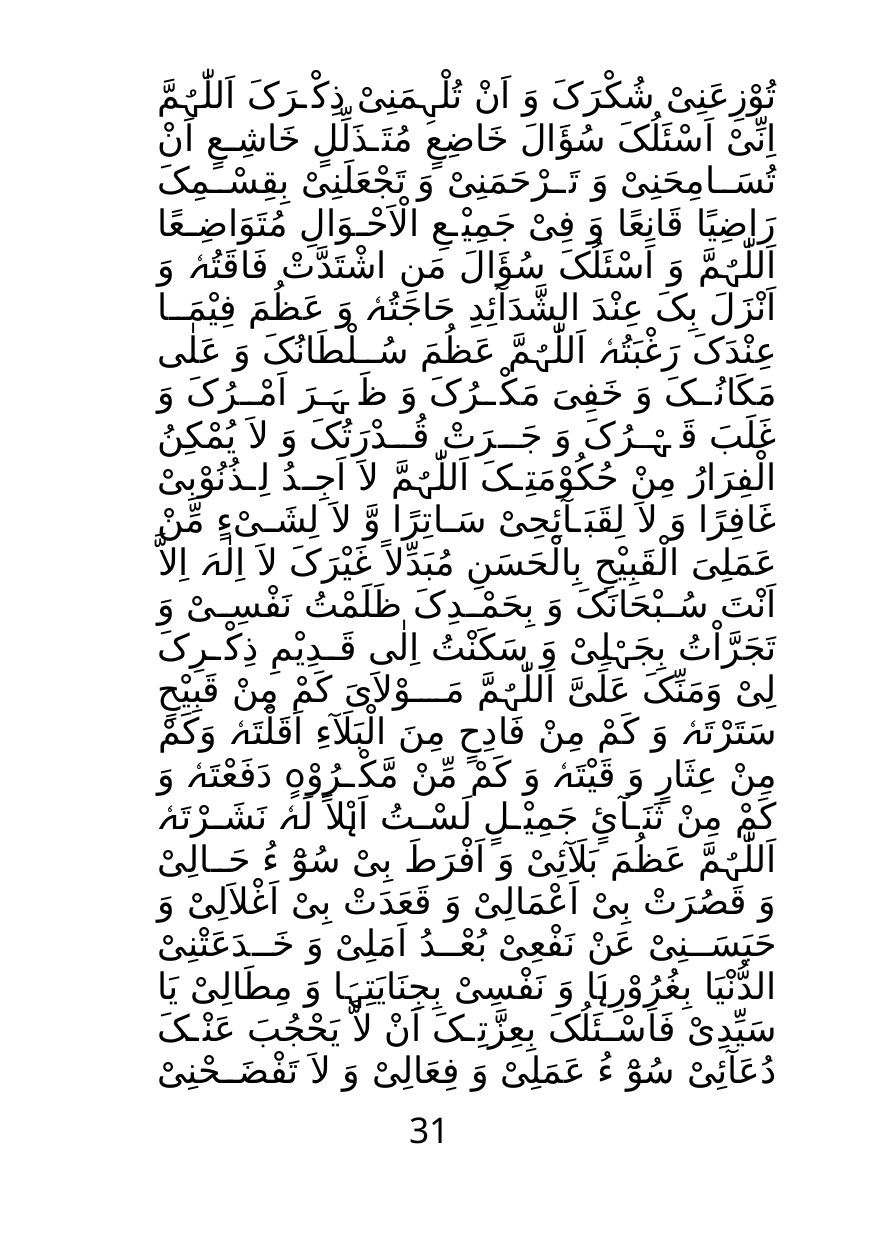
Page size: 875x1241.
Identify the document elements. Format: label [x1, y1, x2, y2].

text [157, 75, 777, 1092]
